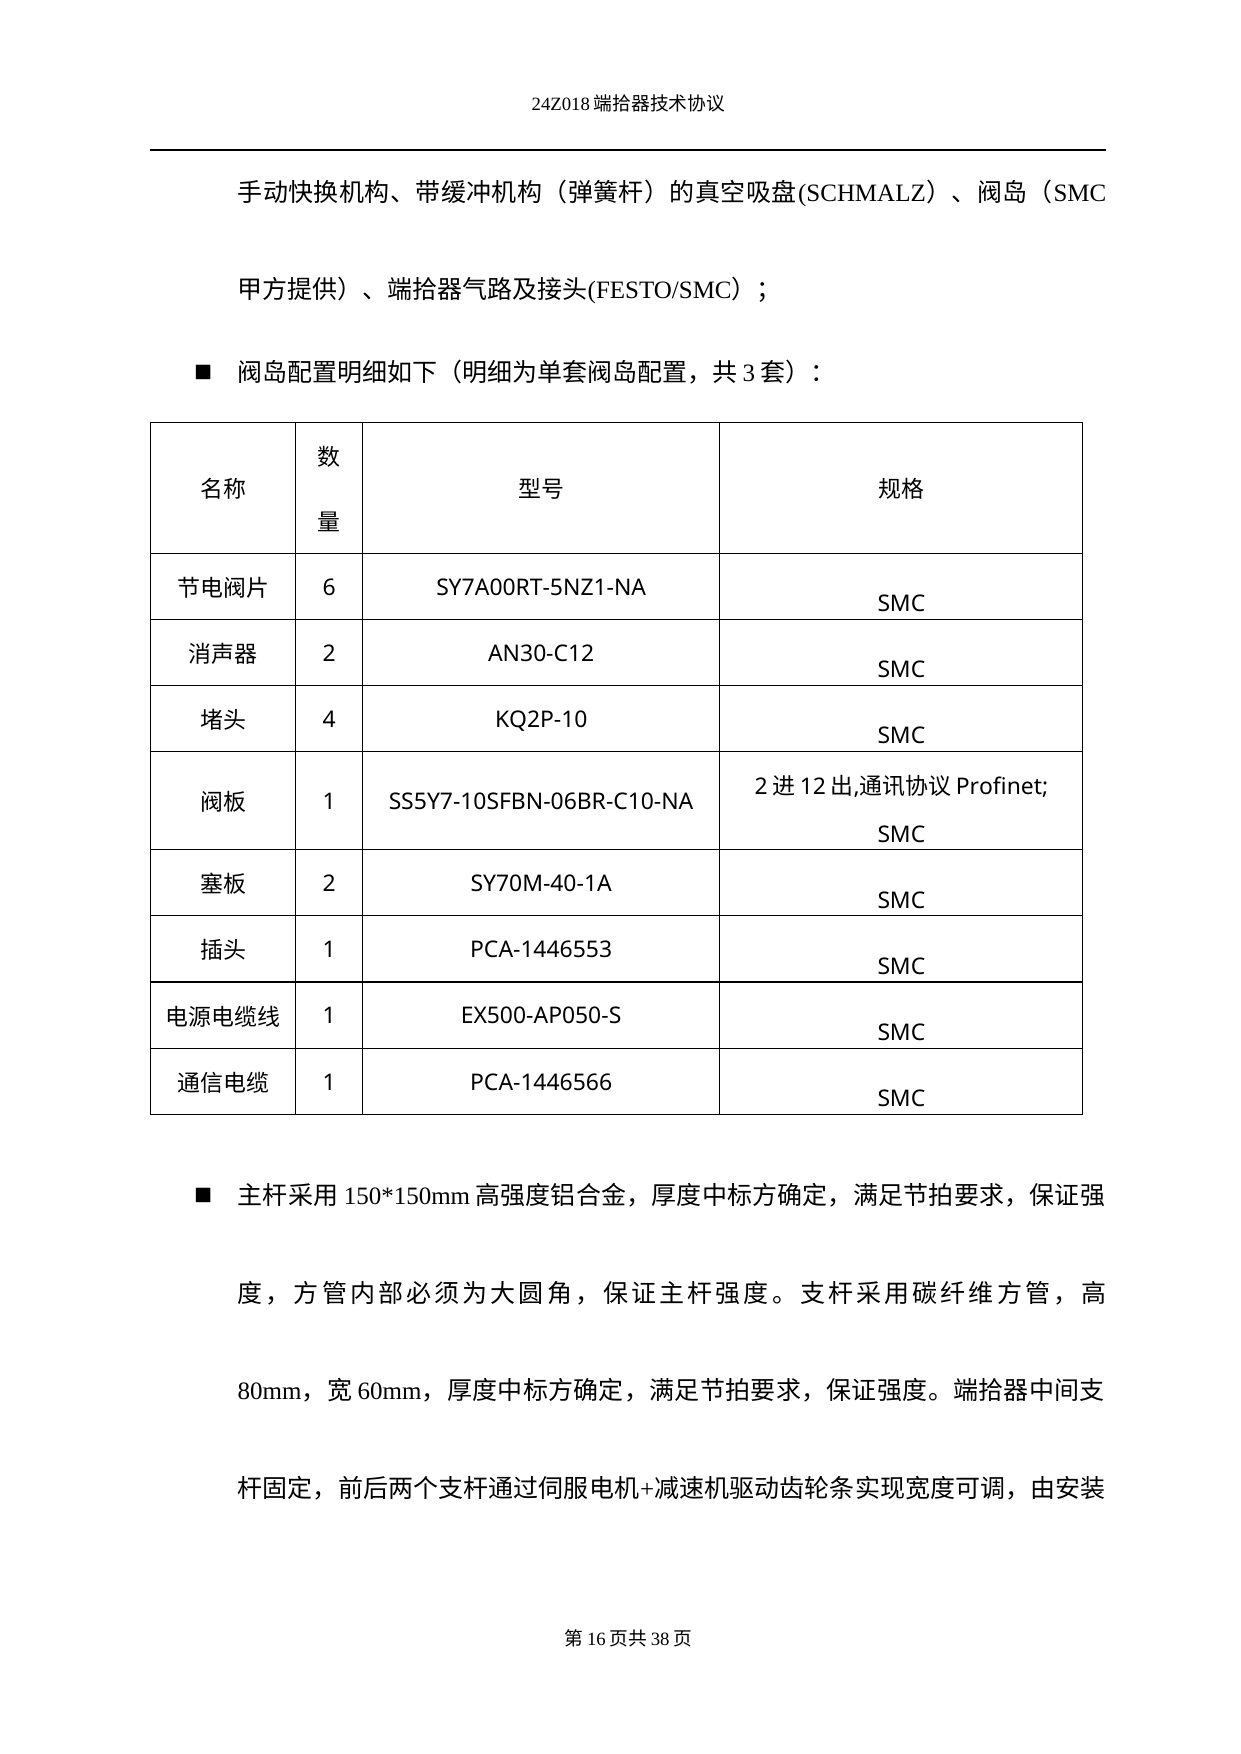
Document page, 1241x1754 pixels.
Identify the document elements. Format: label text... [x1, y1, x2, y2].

table_cell 节电阀片 [151, 554, 295, 619]
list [194, 1161, 1106, 1519]
list 阀岛配置明细如下（明细为单套阀岛配置，共3套）： [194, 338, 1106, 403]
table_cell SMC [720, 554, 1082, 619]
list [194, 158, 1106, 320]
table_cell 4 [296, 686, 362, 751]
table_cell 插头 [151, 916, 295, 981]
table_cell KQ2P-10 [363, 686, 719, 751]
table_cell 2 [296, 850, 362, 915]
table_cell 消声器 [151, 620, 295, 685]
table_cell SY7A00RT-5NZ1-NA [363, 554, 719, 619]
table_cell SS5Y7-10SFBN-06BR-C10-NA [363, 752, 719, 849]
table_header 型号 [363, 423, 719, 553]
table_cell 堵头 [151, 686, 295, 751]
table_cell 1 [296, 983, 362, 1047]
table_cell 2 [296, 620, 362, 685]
table_cell SMC [720, 850, 1082, 915]
table_cell PCA-1446566 [363, 1049, 719, 1113]
table_cell 1 [296, 1049, 362, 1113]
table_cell AN30-C12 [363, 620, 719, 685]
table_cell 6 [296, 554, 362, 619]
table_cell SMC [720, 983, 1082, 1047]
table_cell SMC [720, 916, 1082, 981]
table_cell 通信电缆 [151, 1049, 295, 1113]
table_header 数量 [296, 423, 362, 553]
table_cell PCA-1446553 [363, 916, 719, 981]
table_cell SMC [720, 620, 1082, 685]
table_cell 电源电缆线 [151, 983, 295, 1047]
table_cell 1 [296, 752, 362, 849]
table_cell SY70M-40-1A [363, 850, 719, 915]
table_header 名称 [151, 423, 295, 553]
table_cell SMC [720, 1049, 1082, 1113]
table_cell 2进12出,通讯协议Profinet; SMC [720, 752, 1082, 849]
table_cell 1 [296, 916, 362, 981]
table_header 规格 [720, 423, 1082, 553]
table_cell 塞板 [151, 850, 295, 915]
table_cell EX500-AP050-S [363, 983, 719, 1047]
table_cell SMC [720, 686, 1082, 751]
table_cell 阀板 [151, 752, 295, 849]
